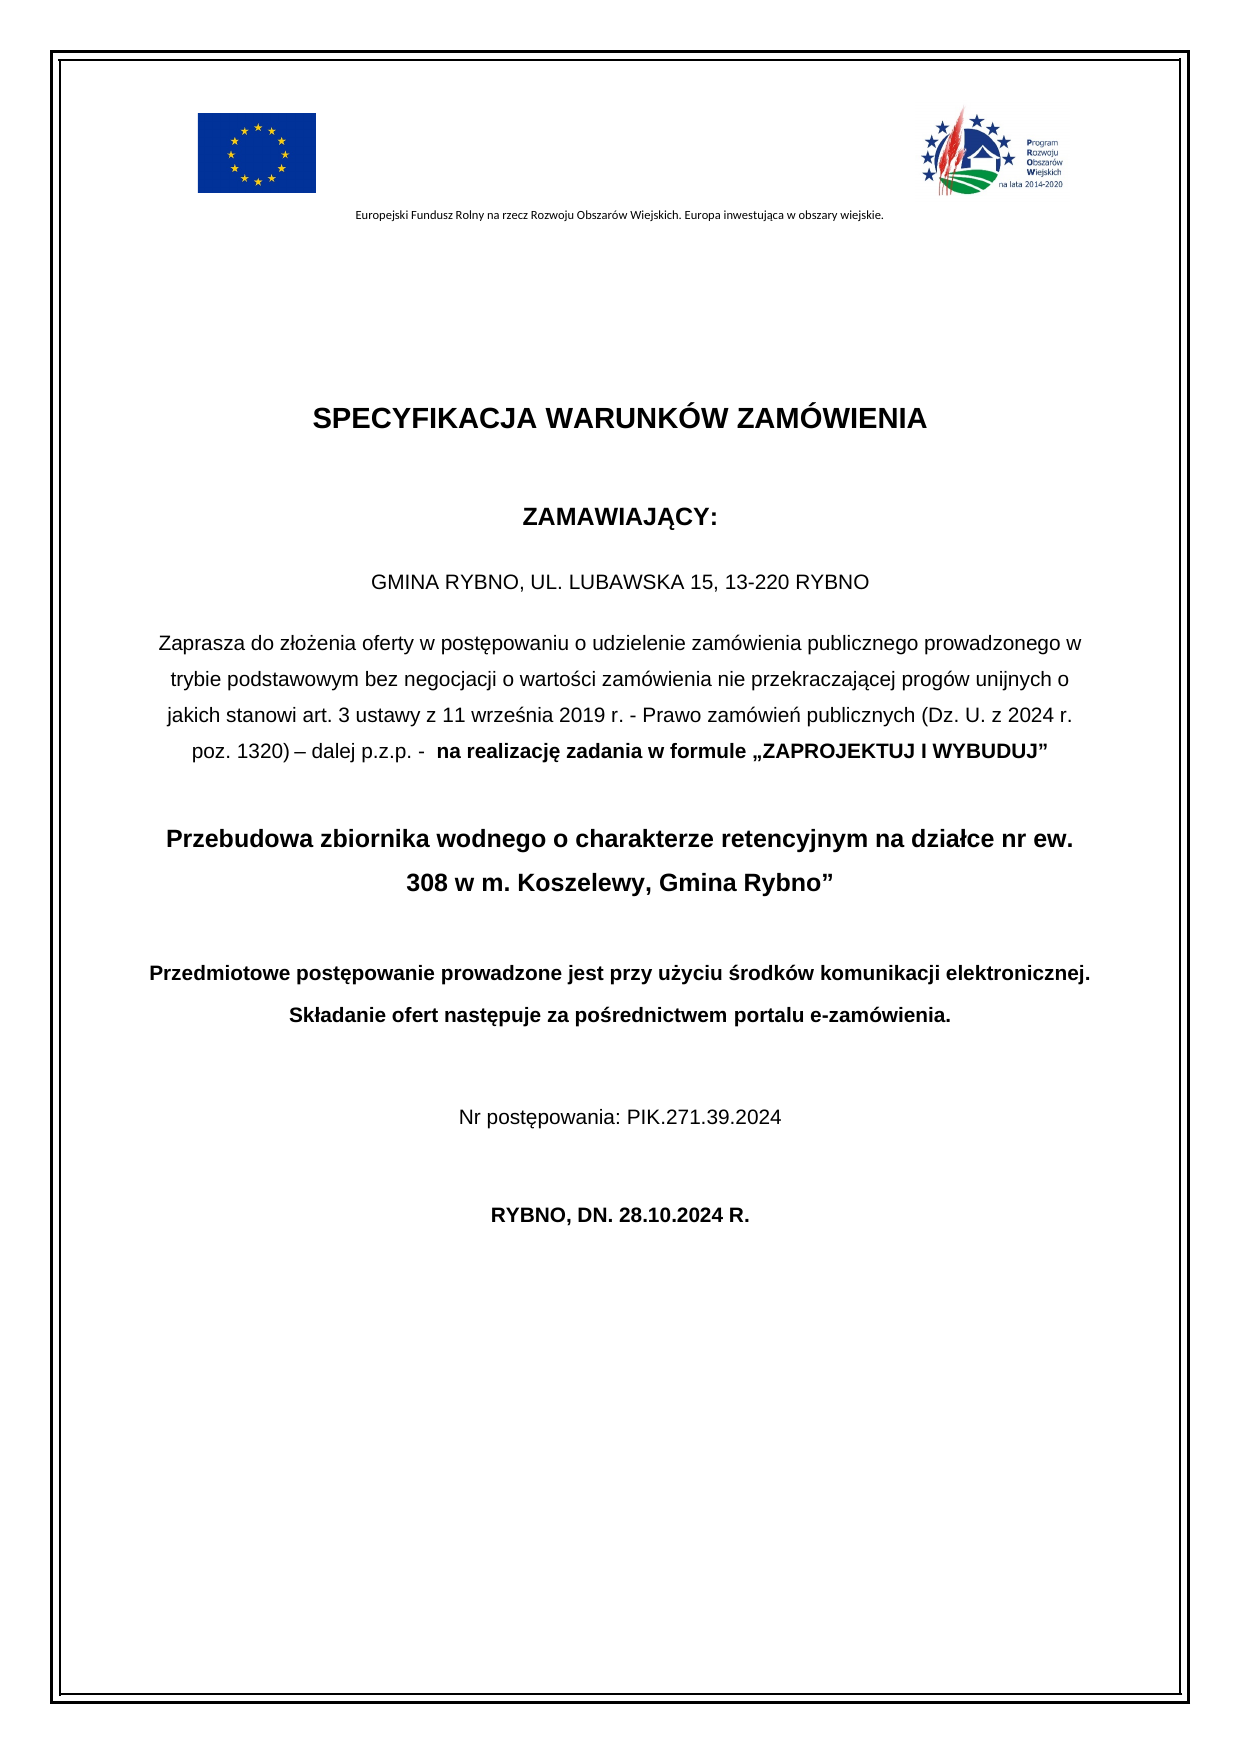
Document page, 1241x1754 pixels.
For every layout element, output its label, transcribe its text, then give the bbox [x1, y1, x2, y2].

picture [914, 100, 1071, 201]
picture [196, 113, 316, 192]
text Rybno, dn. 28.10.2024 r. [148, 1203, 1093, 1227]
text zAMAWIAJĄCY: [148, 502, 1093, 530]
text specyfikacja warunków zamówienia [148, 401, 1093, 435]
text Przebudowa zbiornika wodnego o charakterze retencyjnym na działce nr ew. 308 w m. Koszelewy, Gmina Rybno” [148, 824, 1093, 896]
text gmina Rybno, ul. lubawska 15, 13-220 rybno [148, 570, 1093, 594]
text Nr postępowania: PIK.271.39.2024 [148, 1104, 1093, 1128]
text Przedmiotowe postępowanie prowadzone jest przy użyciu środków komunikacji elektronicznej. Składanie ofert następuje za pośrednictwem portalu e-zamówienia. [148, 961, 1093, 1028]
text Zaprasza do złożenia oferty w postępowaniu o udzielenie zamówienia publicznego prowadzonego w trybie podstawowym bez negocjacji o wartości zamówienia nie przekraczającej progów unijnych o jakich stanowi art. 3 ustawy z 11 września 2019 r. - Prawo zamówień publicznych (Dz. U. z 2024 r. poz. 1320) – dalej p.z.p. - na realizację zadania w formule „ZAPROJEKTUJ I WYBUDUJ” [148, 631, 1093, 762]
